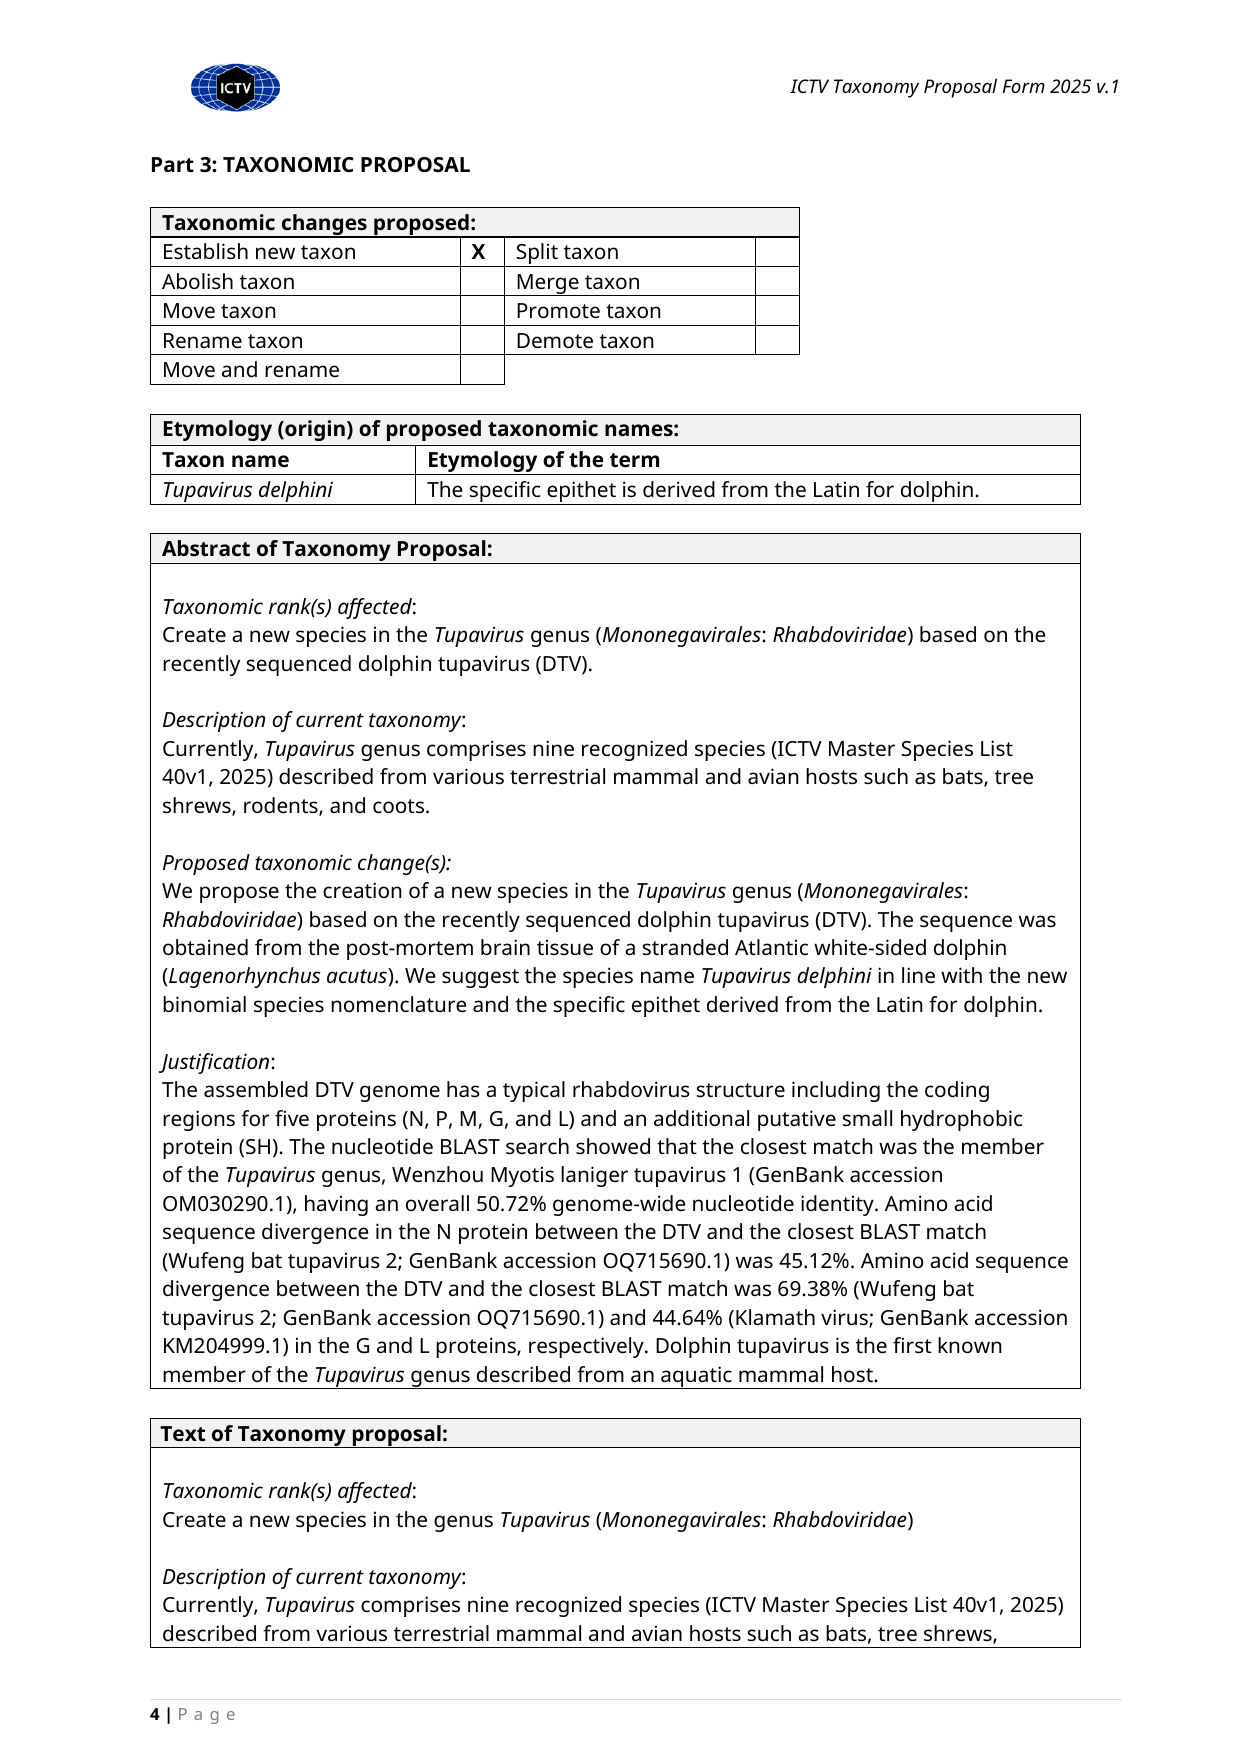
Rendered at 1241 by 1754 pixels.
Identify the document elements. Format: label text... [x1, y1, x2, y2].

table_cell Establish new taxon [151, 238, 460, 266]
table_cell Rename taxon [151, 326, 460, 354]
table_cell [461, 326, 504, 354]
table_cell [461, 267, 504, 295]
picture [190, 56, 282, 113]
text Part 3: TAXONOMIC PROPOSAL [150, 150, 1122, 178]
table_cell [756, 326, 799, 354]
table_cell X [461, 238, 504, 266]
table_cell [756, 296, 799, 325]
table_cell Move and rename [151, 355, 460, 384]
table_cell Split taxon [505, 238, 755, 266]
table_cell Move taxon [151, 296, 460, 325]
table_cell Promote taxon [505, 296, 755, 325]
table_cell [756, 267, 799, 295]
table_cell The specific epithet is derived from the Latin for dolphin. [416, 475, 1080, 503]
table_header Text of Taxonomy proposal: [151, 1419, 1080, 1447]
table_header Taxonomic changes proposed: [151, 208, 799, 236]
table_header Etymology (origin) of proposed taxonomic names: [151, 415, 1080, 444]
table_cell [461, 355, 504, 384]
table_cell Demote taxon [505, 326, 755, 354]
table_cell Merge taxon [505, 267, 755, 295]
table_cell Tupavirus delphini [151, 475, 415, 503]
table_cell Taxon name [151, 446, 415, 474]
table_cell Abolish taxon [151, 267, 460, 295]
table_header Abstract of Taxonomy Proposal: [151, 534, 1080, 562]
table_cell [756, 238, 799, 266]
table_cell [461, 296, 504, 325]
table_cell Etymology of the term [416, 446, 1080, 474]
table_cell Taxonomic rank(s) affected: Create a new species in the Tupavirus genus (Mononegavirales: ) based on the recently sequenced dolphin tupavirus (DTV). Description of current taxonomy: Currently, Tupavirus genus comprises nine recognized species (ICTV Master Species List 40v1, 2025) described from various terrestrial mammal and avian hosts such as bats, tree shrews, rodents, and coots. Proposed taxonomic change(s): We propose the creation of a new species in the Tupavirus genus (Mononegavirales: ) based on the recently sequenced dolphin tupavirus (DTV). The sequence was obtained from the post-mortem brain tissue of a stranded Atlantic white-sided dolphin (Lagenorhynchus acutus). We suggest the species name Tupavirus delphini in line with the new binomial species nomenclature and the specific epithet derived from the Latin for dolphin. Justification: The assembled DTV genome has a typical rhabdovirus structure including the coding regions for five proteins (N, P, M, G, and L) and an additional putative small hydrophobic protein (SH). The nucleotide BLAST search showed that the closest match was the member of the Tupavirus genus, Wenzhou Myotis laniger tupavirus 1 (GenBank accession OM030290.1), having an overall 50.72% genome-wide nucleotide identity. Amino acid sequence divergence in the N protein between the DTV and the closest BLAST match (Wufeng bat tupavirus 2; GenBank accession OQ715690.1) was 45.12%. Amino acid sequence divergence between the DTV and the closest BLAST match was 69.38% (Wufeng bat tupavirus 2; GenBank accession OQ715690.1) and 44.64% (Klamath virus; GenBank accession KM204999.1) in the G and L proteins, respectively. Dolphin tupavirus is the first known member of the Tupavirus genus described from an aquatic mammal host. [151, 564, 1080, 1388]
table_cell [151, 1448, 1080, 1647]
